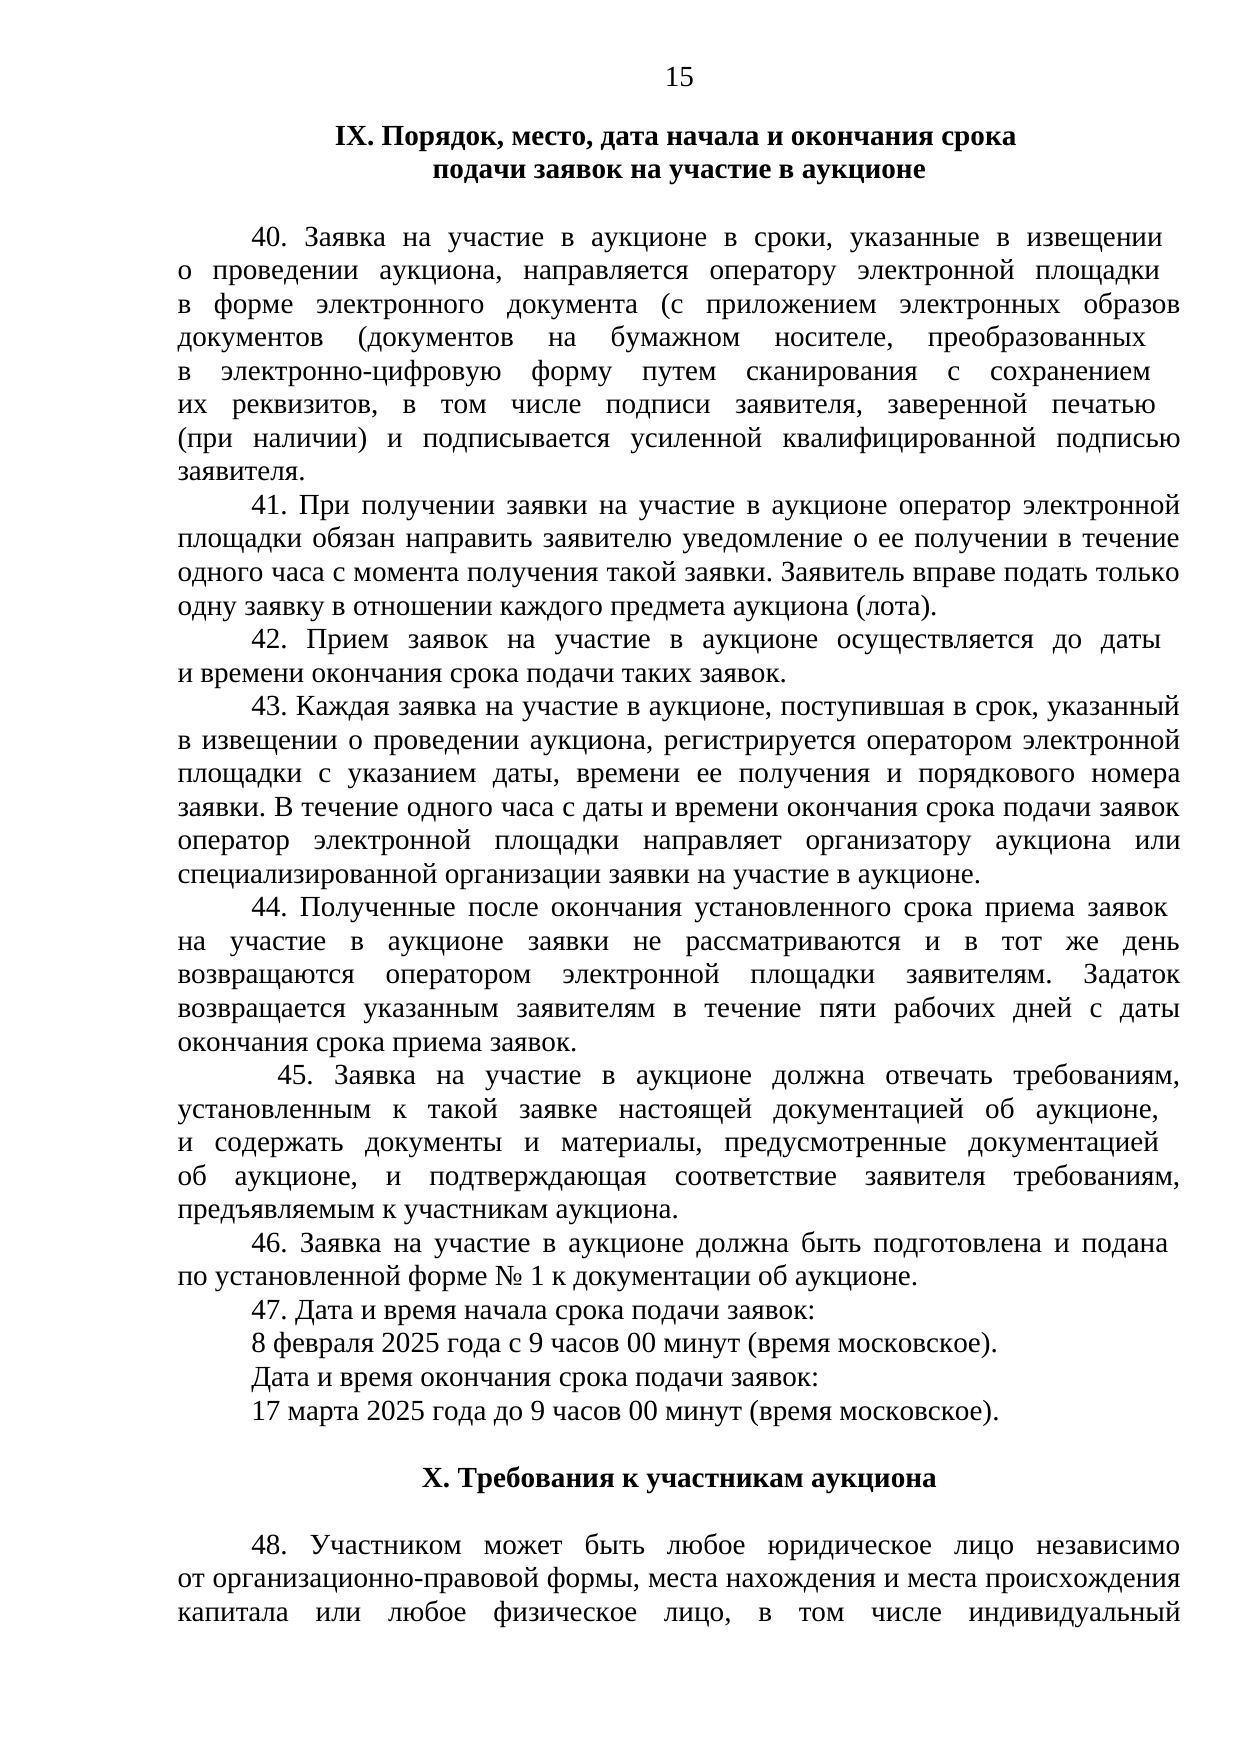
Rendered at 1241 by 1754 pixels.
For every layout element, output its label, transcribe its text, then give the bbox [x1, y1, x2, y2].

text 17 марта 2025 года до 9 часов 00 минут (время московское). [177, 1393, 1181, 1426]
text 42. Прием заявок на участие в аукционе осуществляется до даты и времени окончания срока подачи таких заявок. [177, 621, 1181, 688]
text Дата и время окончания срока подачи заявок: [177, 1359, 1181, 1393]
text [177, 1527, 1181, 1627]
text 8 февраля 2025 года с 9 часов 00 минут (время московское). [177, 1326, 1181, 1359]
text X. Требования к участникам аукциона [177, 1460, 1181, 1493]
text 45. Заявка на участие в аукционе должна отвечать требованиям, установленным к такой заявке настоящей документацией об аукционе, и содержать документы и материалы, предусмотренные документацией об аукционе, и подтверждающая соответствие заявителя требованиям, предъявляемым к участникам аукциона. [177, 1057, 1181, 1225]
text IX. Порядок, место, дата начала и окончания срока подачи заявок на участие в аукционе [177, 118, 1181, 185]
text 44. Полученные после окончания установленного срока приема заявок на участие в аукционе заявки не рассматриваются и в тот же день возвращаются оператором электронной площадки заявителям. Задаток возвращается указанным заявителям в течение пяти рабочих дней с даты окончания срока приема заявок. [177, 889, 1181, 1057]
text 46. Заявка на участие в аукционе должна быть подготовлена и подана по установленной форме № 1 к документации об аукционе. [177, 1225, 1181, 1292]
text 40. Заявка на участие в аукционе в сроки, указанные в извещении о проведении аукциона, направляется оператору электронной площадки в форме электронного документа (с приложением электронных образов документов (документов на бумажном носителе, преобразованных в электронно-цифровую форму путем сканирования с сохранением их реквизитов, в том числе подписи заявителя, заверенной печатью (при наличии) и подписывается усиленной квалифицированной подписью заявителя. [177, 219, 1181, 487]
text 41. При получении заявки на участие в аукционе оператор электронной площадки обязан направить заявителю уведомление о ее получении в течение одного часа с момента получения такой заявки. Заявитель вправе подать только одну заявку в отношении каждого предмета аукциона (лота). [177, 487, 1181, 621]
text 47. Дата и время начала срока подачи заявок: [177, 1292, 1181, 1326]
text 43. Каждая заявка на участие в аукционе, поступившая в срок, указанный в извещении о проведении аукциона, регистрируется оператором электронной площадки с указанием даты, времени ее получения и порядкового номера заявки. В течение одного часа с даты и времени окончания срока подачи заявок оператор электронной площадки направляет организатору аукциона или специализированной организации заявки на участие в аукционе. [177, 688, 1181, 889]
